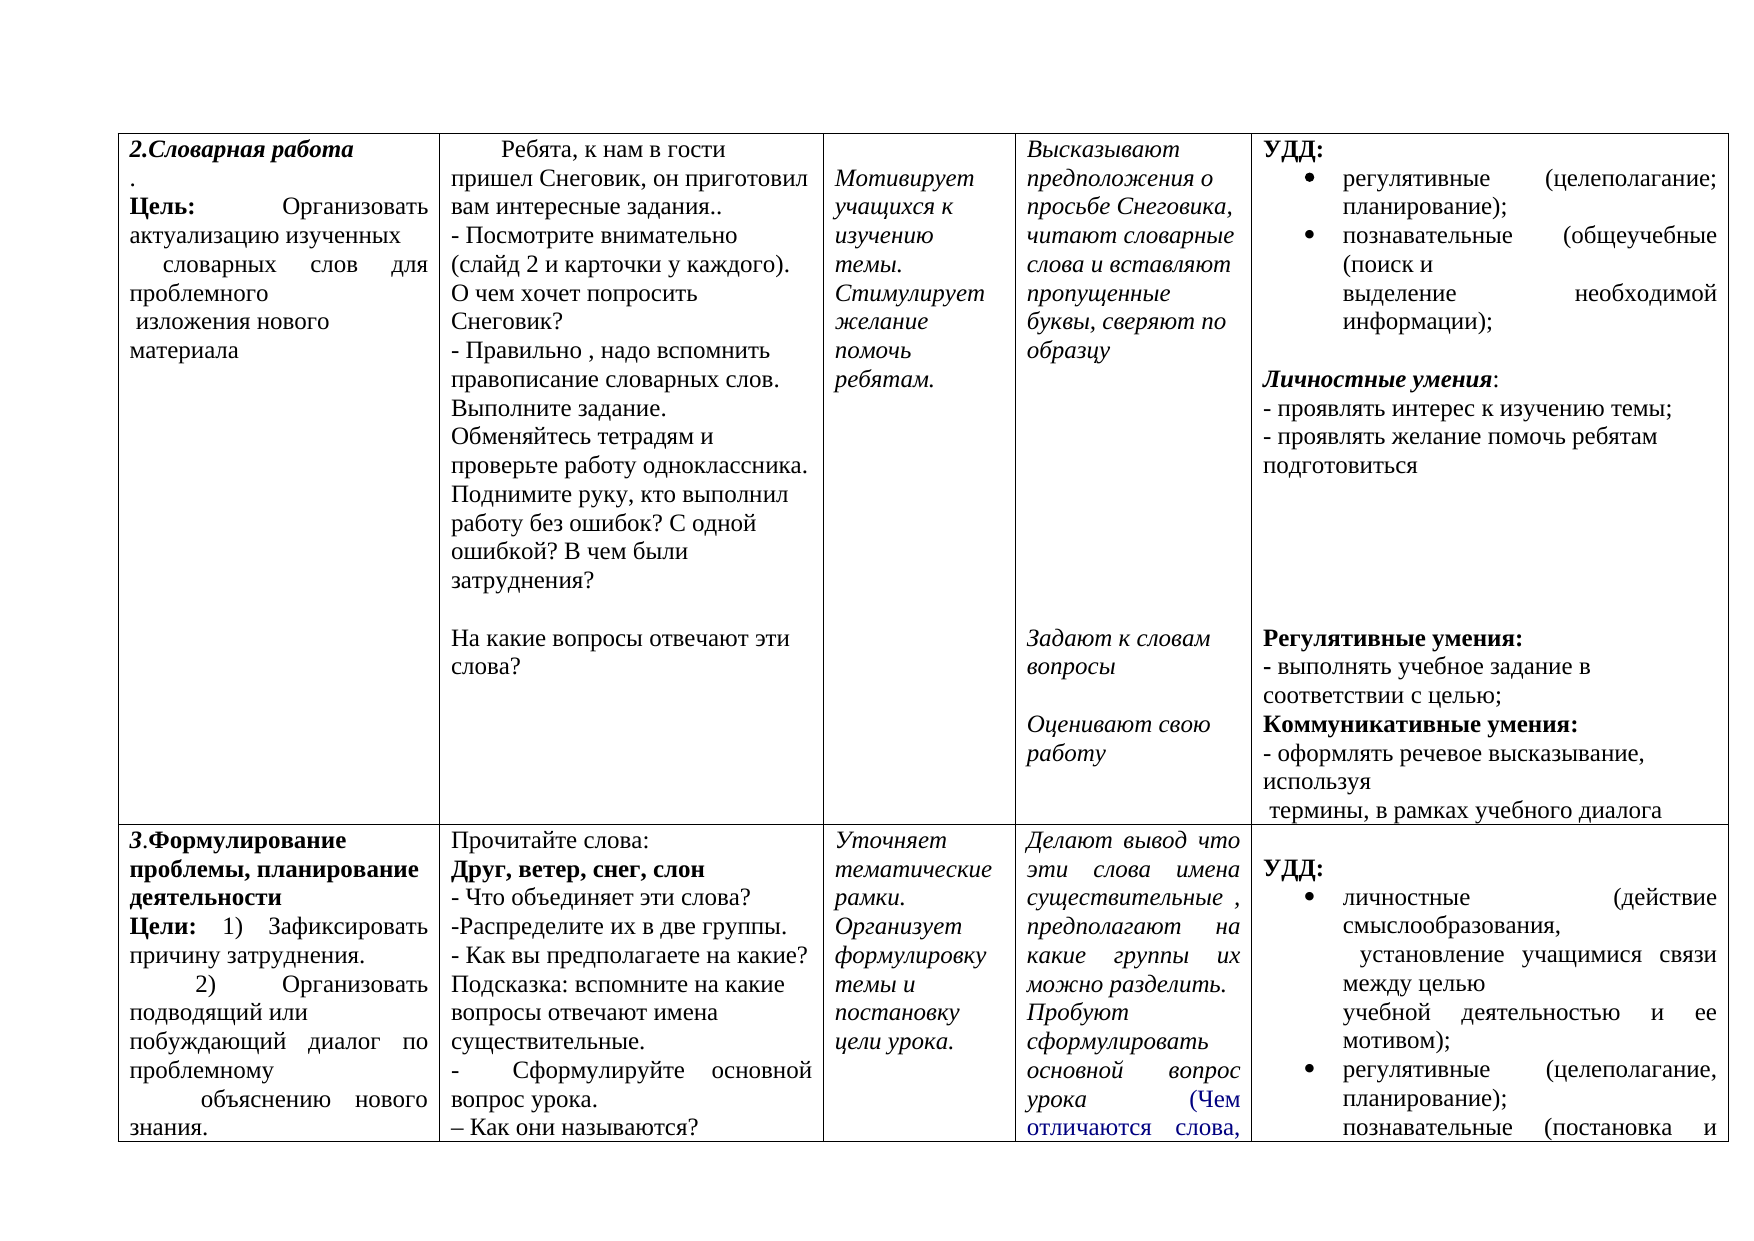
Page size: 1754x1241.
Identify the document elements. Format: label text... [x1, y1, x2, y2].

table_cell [1016, 825, 1251, 1141]
table_cell 2.Словарная работа . Цель: Организовать актуализацию изученных словарных слов для проблемного изложения нового материала [119, 134, 439, 824]
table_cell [440, 825, 823, 1141]
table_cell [824, 825, 1015, 1141]
table_cell Мотивирует учащихся к изучению темы. Стимулирует желание помочь ребятам. [824, 134, 1015, 824]
table_cell УДД: регулятивные (целеполагание; планирование); познавательные (общеучебные (поиск и выделение необходимой информации); Личностные умения: - проявлять интерес к изучению темы; - проявлять желание помочь ребятам подготовиться Регулятивные умения: - выполнять учебное задание в соответствии с целью; Коммуникативные умения: - оформлять речевое высказывание, используя термины, в рамках учебного диалога [1252, 134, 1728, 824]
table_cell Ребята, к нам в гости пришел Снеговик, он приготовил вам интересные задания.. - Посмотрите внимательно (слайд 2 и карточки у каждого). О чем хочет попросить Снеговик? - Правильно , надо вспомнить правописание словарных слов. Выполните задание. Обменяйтесь тетрадям и проверьте работу одноклассника. Поднимите руку, кто выполнил работу без ошибок? С одной ошибкой? В чем были затруднения? На какие вопросы отвечают эти слова? [440, 134, 823, 824]
table_cell Высказывают предположения о просьбе Снеговика, читают словарные слова и вставляют пропущенные буквы, сверяют по образцу Задают к словам вопросы Оценивают свою работу [1016, 134, 1251, 824]
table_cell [119, 825, 439, 1141]
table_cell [1252, 825, 1728, 1141]
